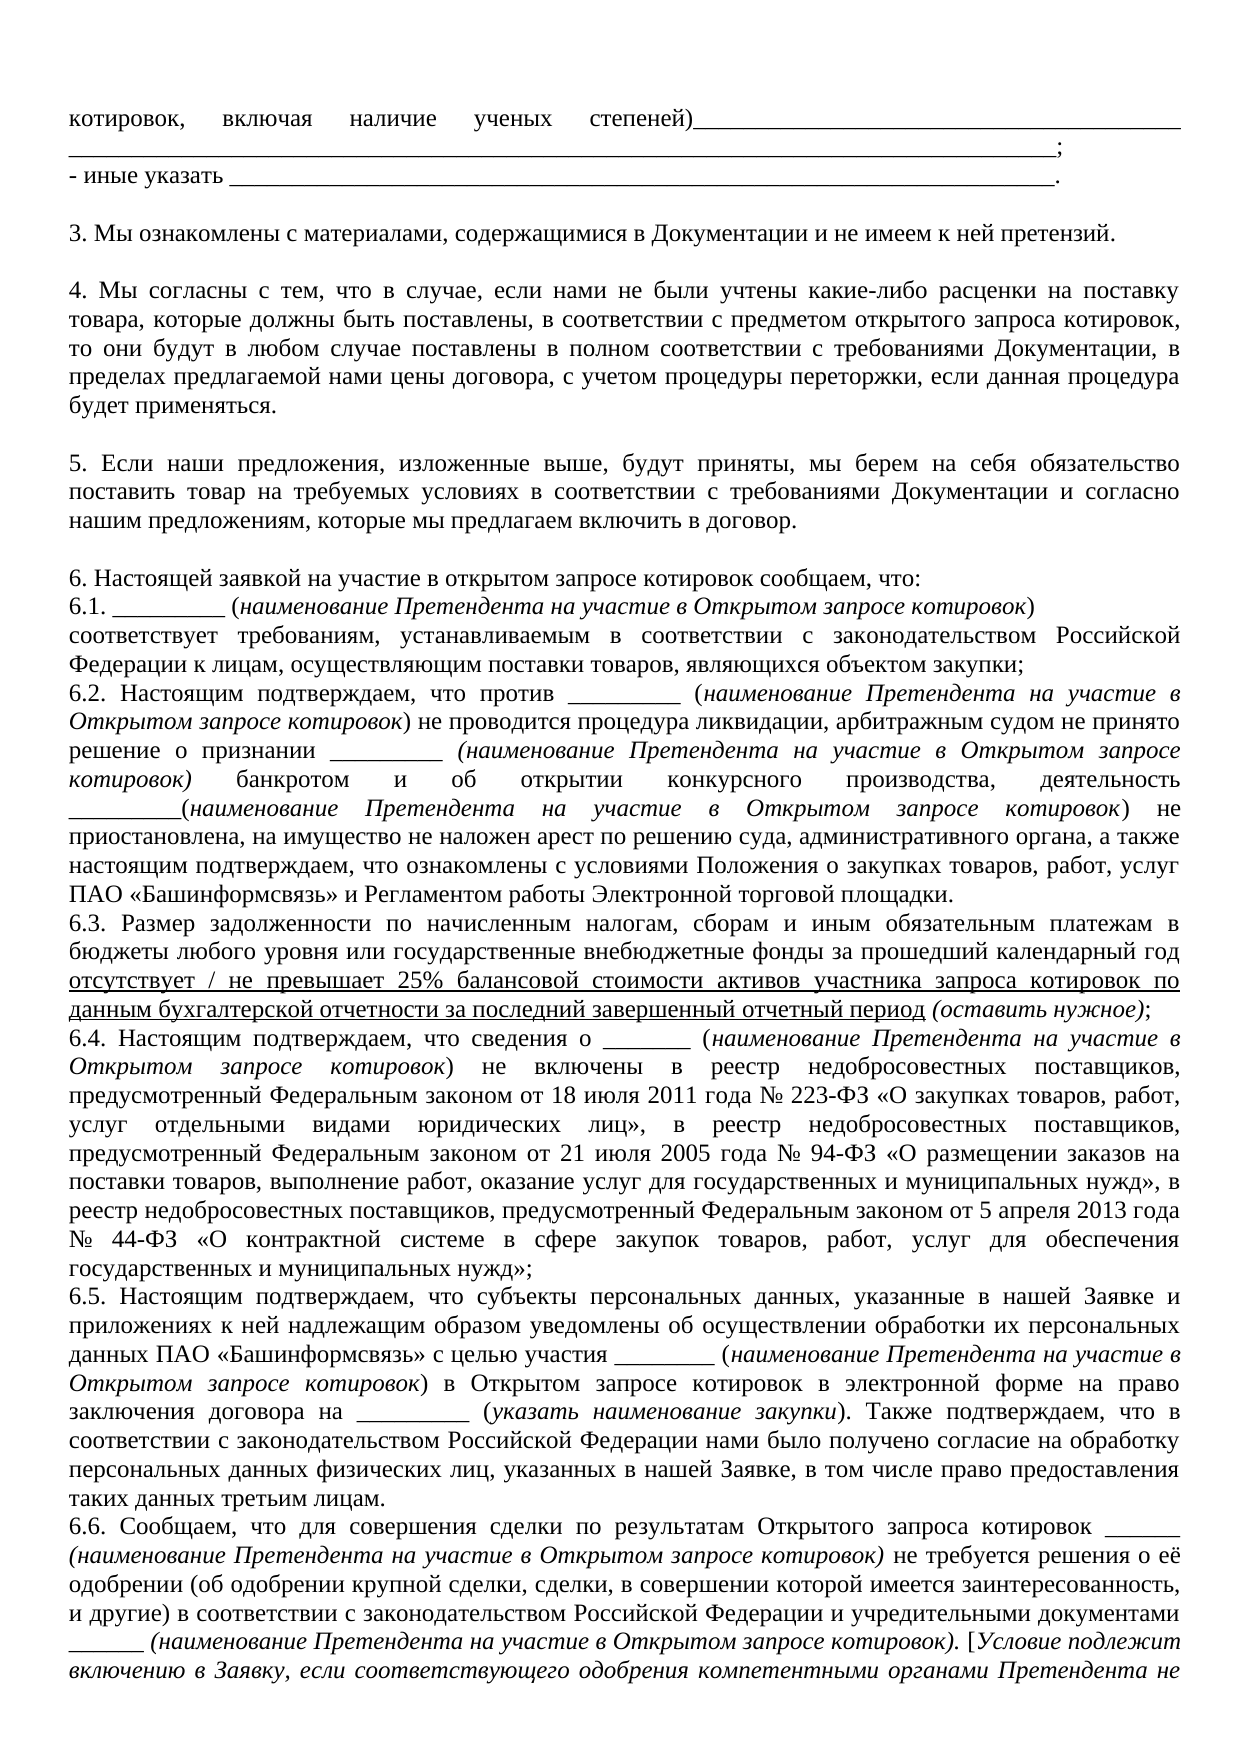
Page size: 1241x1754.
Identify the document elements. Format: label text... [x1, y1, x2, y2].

table_cell 5. Если наши предложения, изложенные выше, будут приняты, мы берем на себя обязательство поставить товар на требуемых условиях в соответствии с требованиями Документации и согласно нашим предложениям, которые мы предлагаем включить в договор. [58, 448, 1192, 563]
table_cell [58, 563, 1192, 1684]
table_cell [58, 103, 1192, 246]
table_cell 4. Мы согласны с тем, что в случае, если нами не были учтены какие-либо расценки на поставку товара, которые должны быть поставлены, в соответствии с предметом открытого запроса котировок, то они будут в любом случае поставлены в полном соответствии с требованиями Документации, в пределах предлагаемой нами цены договора, с учетом процедуры переторжки, если данная процедура будет применяться. [58, 246, 1192, 448]
